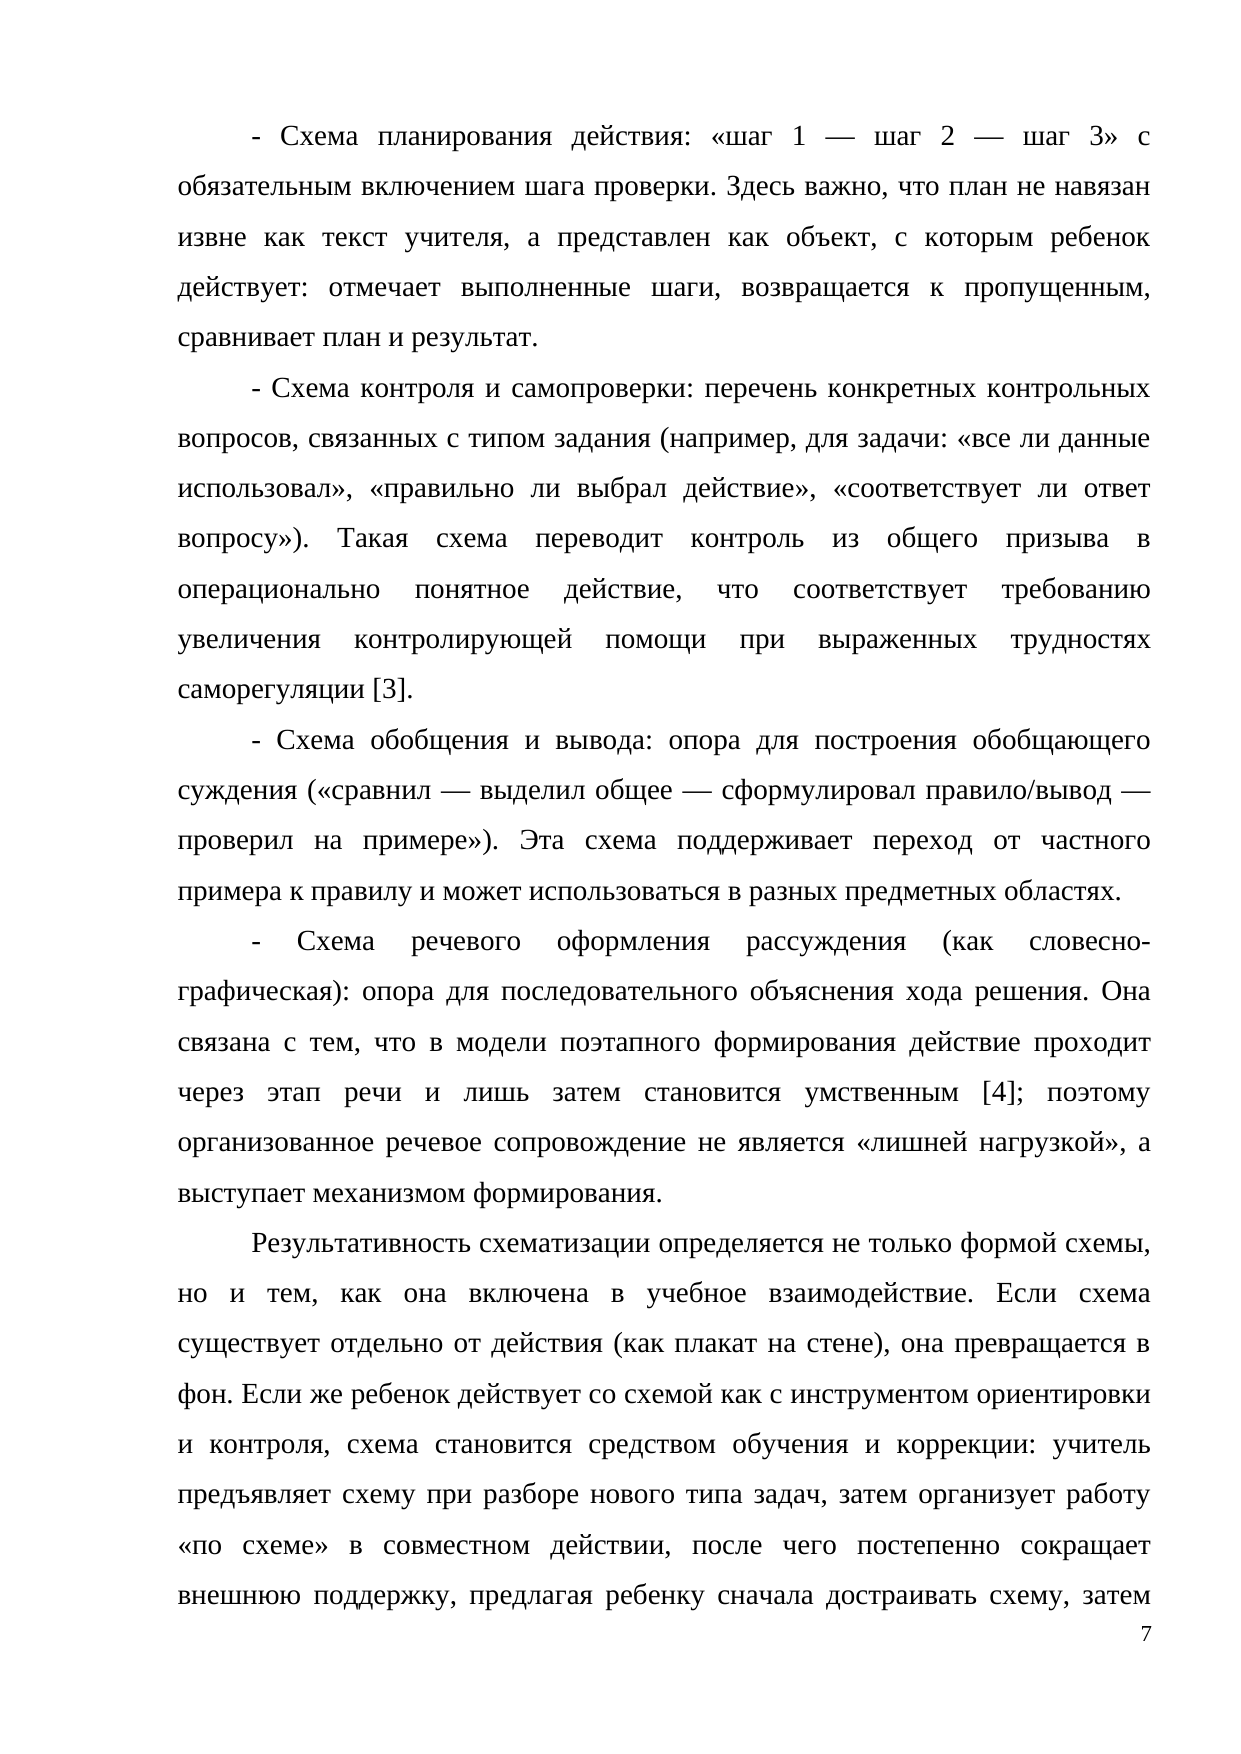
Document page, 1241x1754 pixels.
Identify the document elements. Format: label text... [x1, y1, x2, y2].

text - Схема планирования действия: «шаг 1 — шаг 2 — шаг 3» с обязательным включением шага проверки. Здесь важно, что план не навязан извне как текст учителя, а представлен как объект, с которым ребенок действует: отмечает выполненные шаги, возвращается к пропущенным, сравнивает план и результат. [177, 118, 1152, 353]
text - Схема речевого оформления рассуждения (как словесно-графическая): опора для последовательного объяснения хода решения. Она связана с тем, что в модели поэтапного формирования действие проходит через этап речи и лишь затем становится умственным [4]; поэтому организованное речевое сопровождение не является «лишней нагрузкой», а выступает механизмом формирования. [177, 923, 1152, 1208]
text - Схема обобщения и вывода: опора для построения обобщающего суждения («сравнил — выделил общее — сформулировал правило/вывод — проверил на примере»). Эта схема поддерживает переход от частного примера к правилу и может использоваться в разных предметных областях. [177, 722, 1152, 906]
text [177, 1225, 1152, 1611]
text - Схема контроля и самопроверки: перечень конкретных контрольных вопросов, связанных с типом задания (например, для задачи: «все ли данные использовал», «правильно ли выбрал действие», «соответствует ли ответ вопросу»). Такая схема переводит контроль из общего призыва в операционально понятное действие, что соответствует требованию увеличения контролирующей помощи при выраженных трудностях саморегуляции [3]. [177, 370, 1152, 705]
